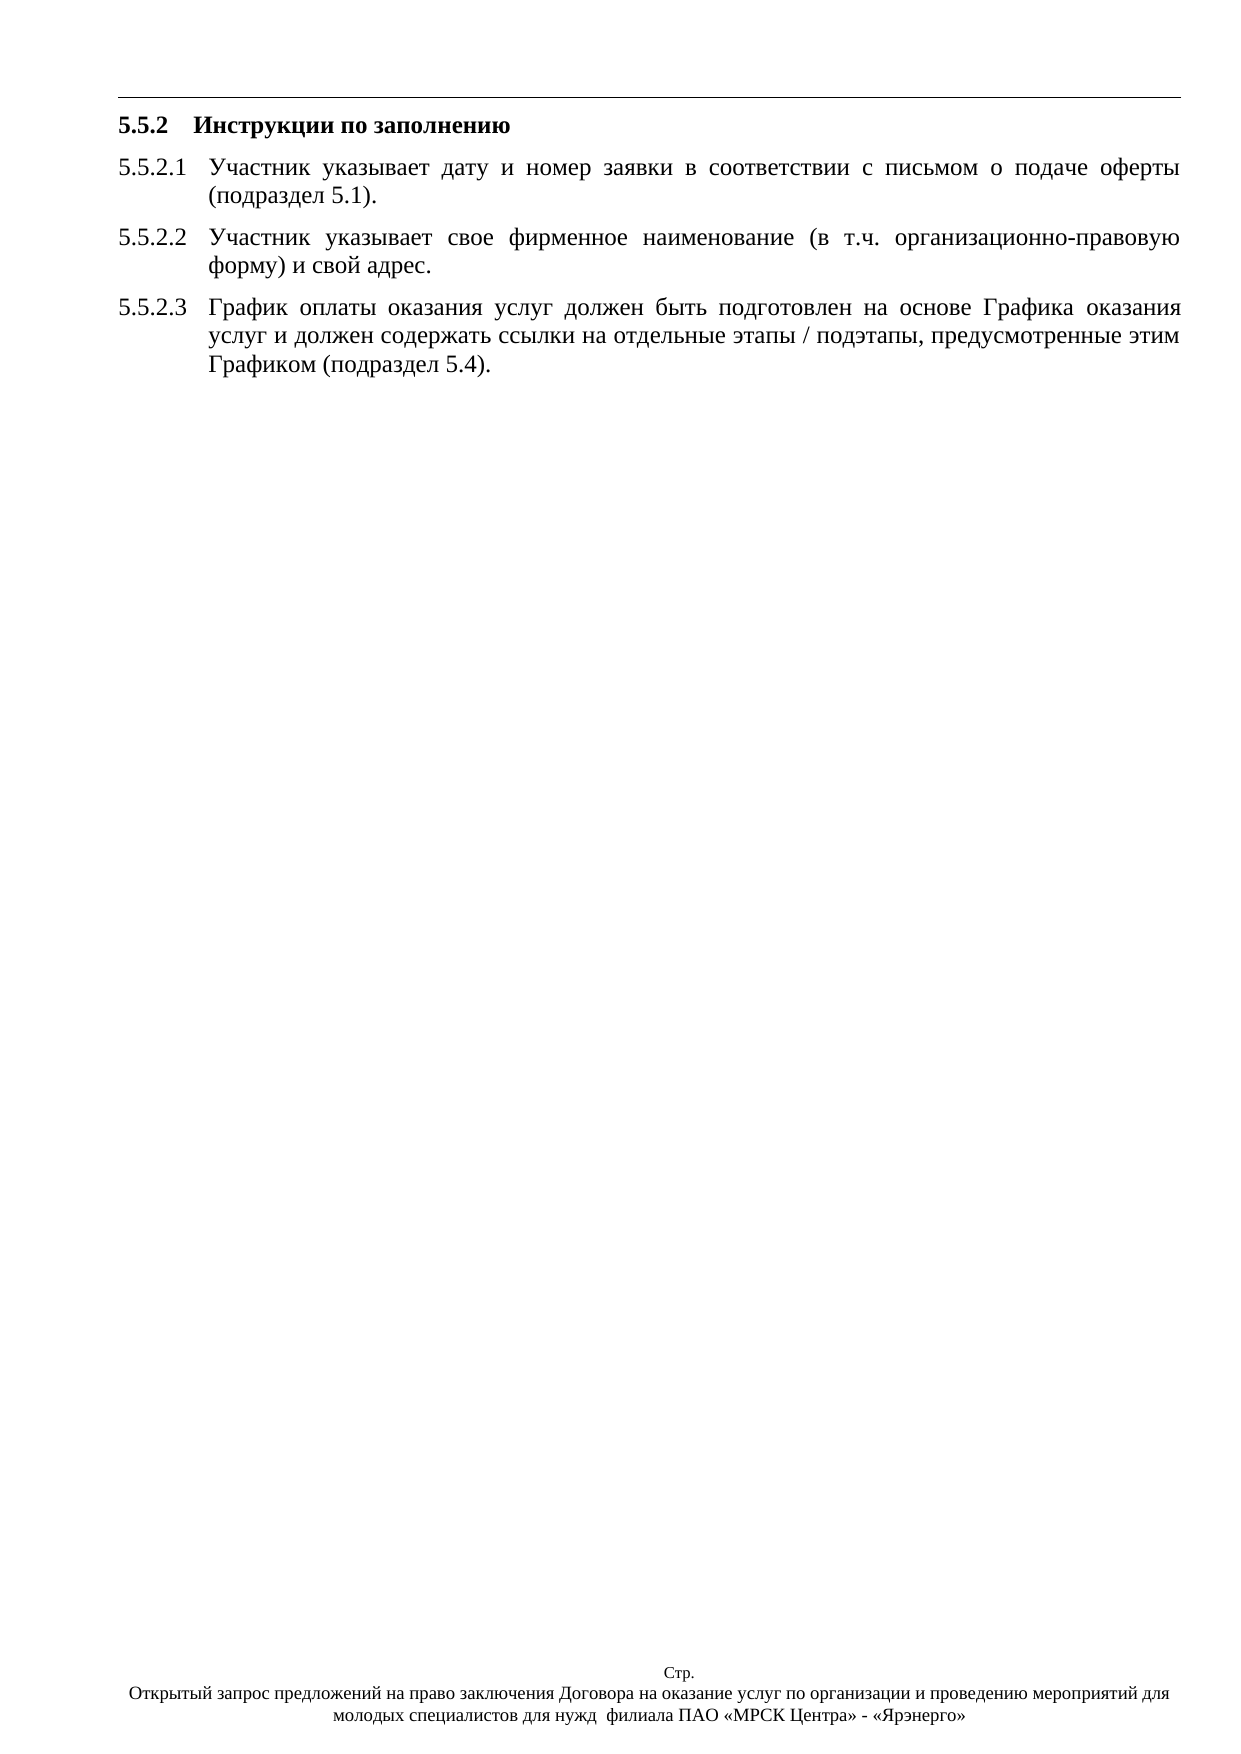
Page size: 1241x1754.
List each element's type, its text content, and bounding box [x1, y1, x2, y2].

list Участник указывает свое фирменное наименование (в т.ч. организационно-правовую форму) и свой адрес. [118, 222, 1181, 279]
subtitle Инструкции по заполнению [118, 111, 1181, 139]
list Участник указывает дату и номер заявки в соответствии с письмом о подаче оферты (подраздел 5.1). [118, 152, 1181, 209]
list График оплаты оказания услуг должен быть подготовлен на основе Графика оказания услуг и должен содержать ссылки на отдельные этапы / подэтапы, предусмотренные этим Графиком (подраздел 5.4). [118, 292, 1181, 378]
